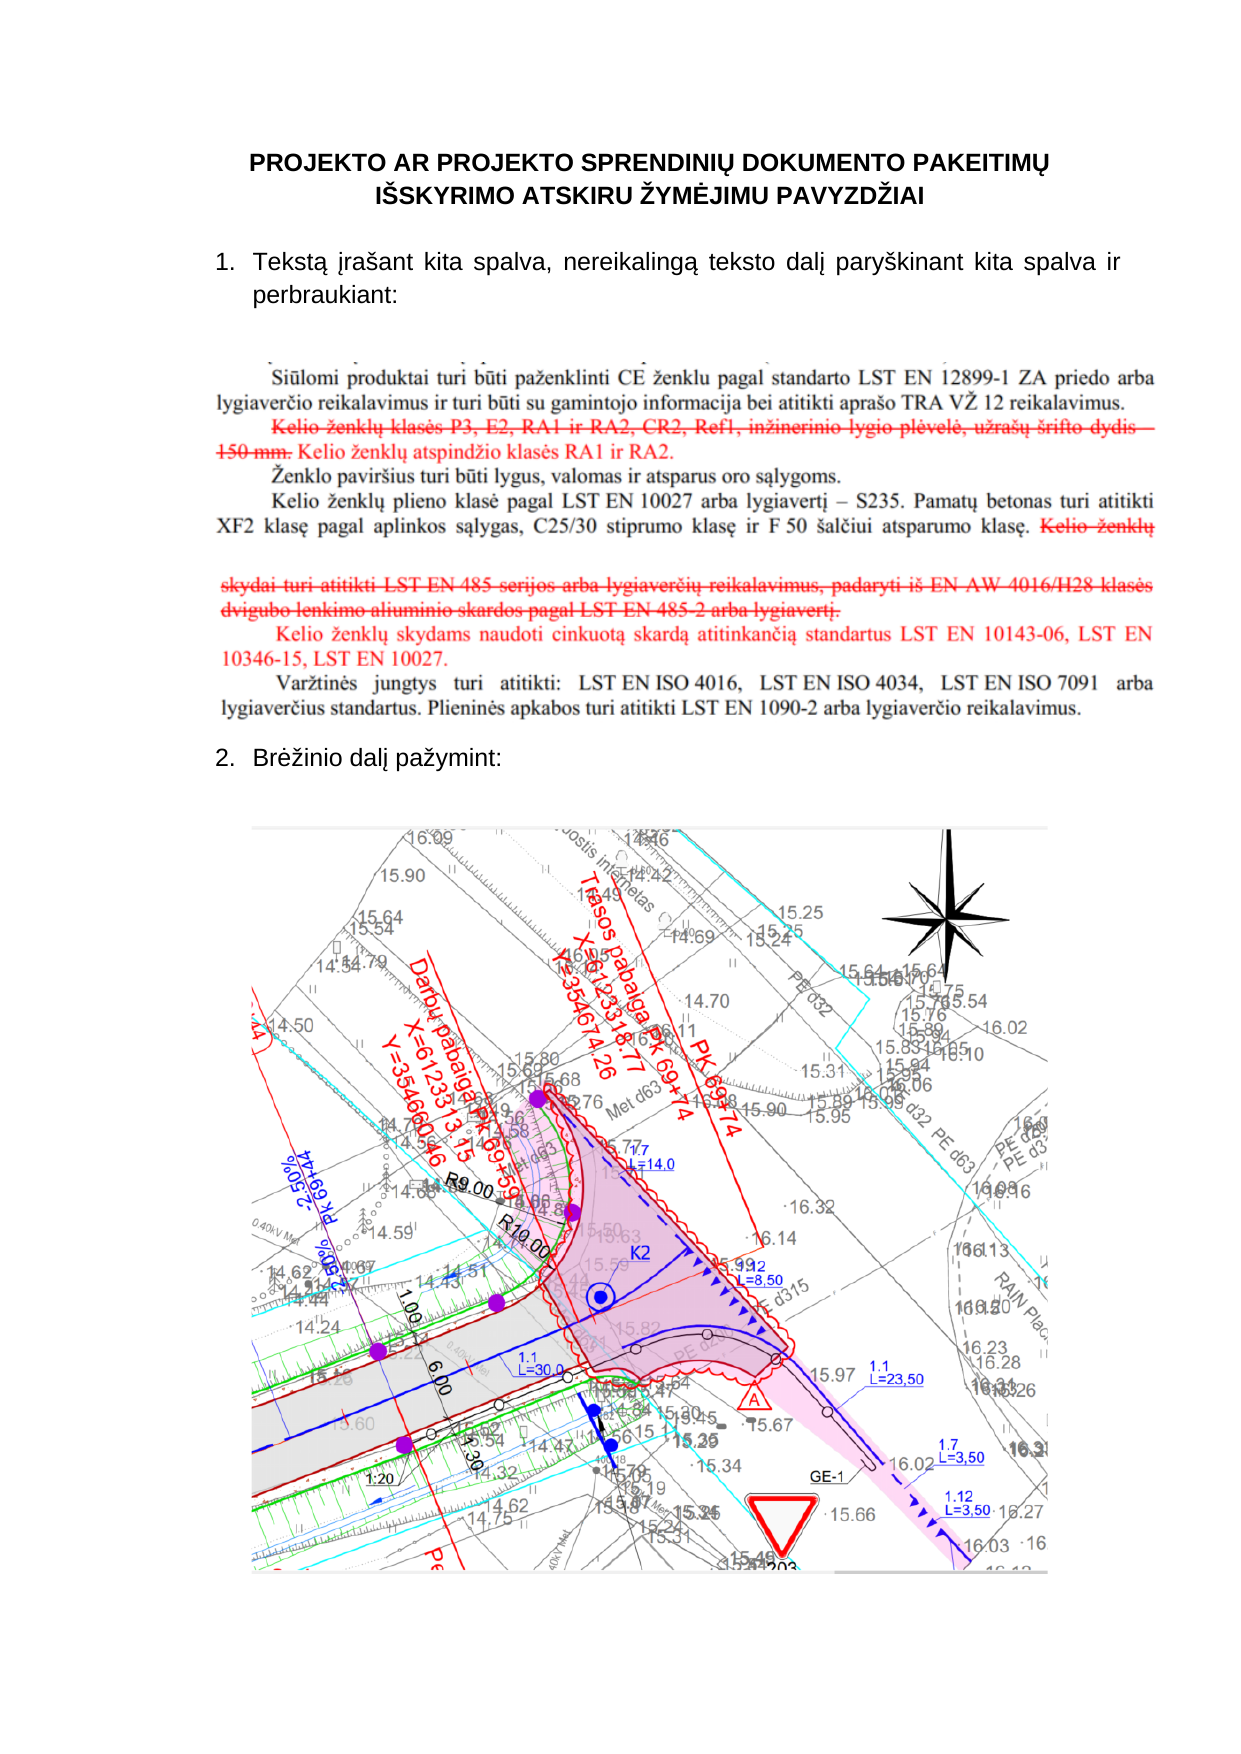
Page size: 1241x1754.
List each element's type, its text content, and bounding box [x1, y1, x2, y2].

text PROJEKTO AR PROJEKTO SPRENDINIŲ DOKUMENTO PAKEITIMŲ IŠSKYRIMO ATSKIRU ŽYMĖJIMU PAVYZDŽIAI [177, 148, 1122, 209]
picture [214, 568, 1160, 723]
picture [214, 362, 1160, 548]
list Brėžinio dalį pažymint: [215, 743, 1122, 772]
list Tekstą įrašant kita spalva, nereikalingą teksto dalį paryškinant kita spalva ir perbraukiant: [215, 247, 1122, 308]
picture [251, 826, 1048, 1574]
